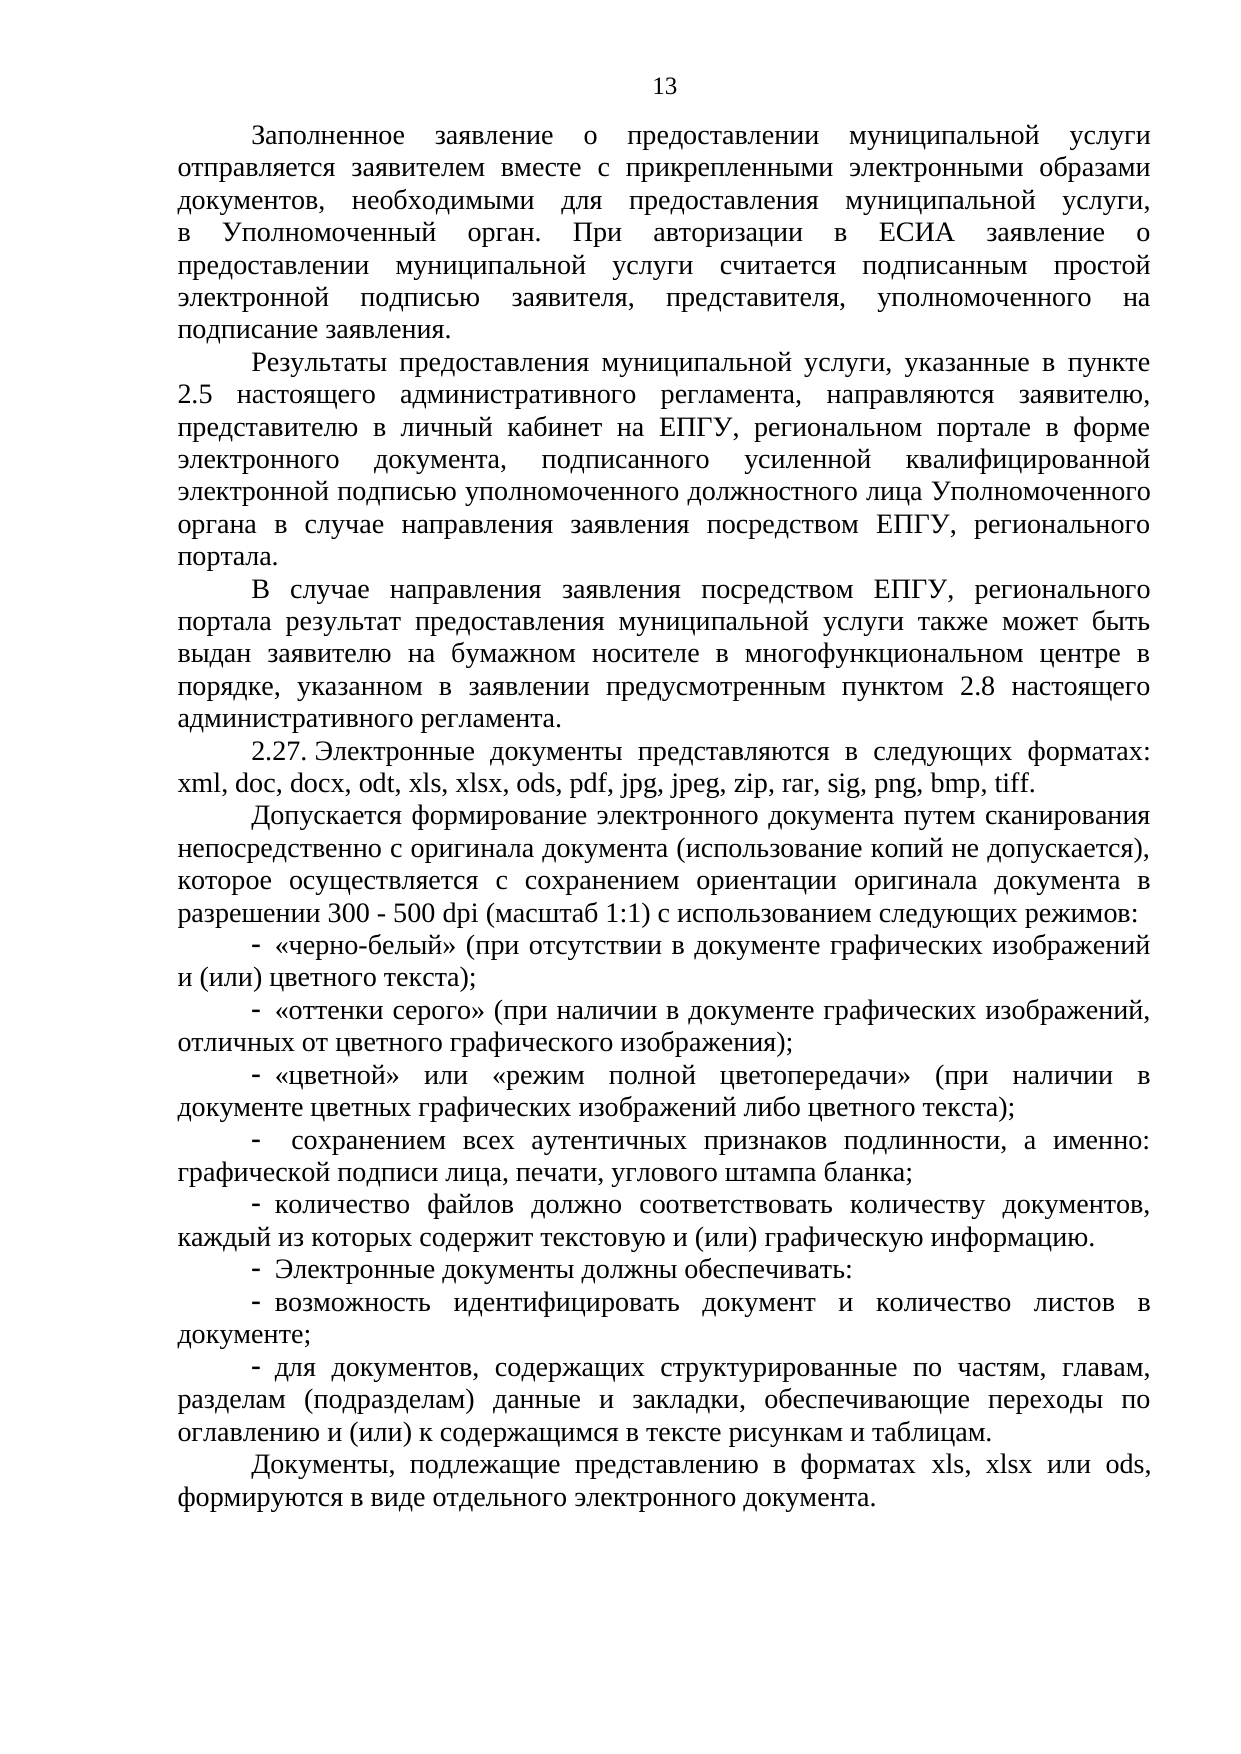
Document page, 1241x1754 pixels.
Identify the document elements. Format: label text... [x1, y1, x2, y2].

list «цветной» или «режим полной цветопередачи» (при наличии в документе цветных графических изображений либо цветного текста); [177, 1058, 1152, 1123]
list для документов, содержащих структурированные по частям, главам, разделам (подразделам) данные и закладки, обеспечивающие переходы по оглавлению и (или) к содержащимся в тексте рисункам и таблицам. [177, 1350, 1152, 1447]
text Результаты предоставления муниципальной услуги, указанные в пункте 2.5 настоящего административного регламента, направляются заявителю, представителю в личный кабинет на ЕПГУ, региональном портале в форме электронного документа, подписанного усиленной квалифицированной электронной подписью уполномоченного должностного лица Уполномоченного органа в случае направления заявления посредством ЕПГУ, регионального портала. [177, 345, 1152, 572]
list «оттенки серого» (при наличии в документе графических изображений, отличных от цветного графического изображения); [177, 993, 1152, 1058]
list Электронные документы представляются в следующих форматах: xml, doc, docx, odt, xls, xlsx, ods, pdf, jpg, jpeg, zip, rar, sig, png, bmp, tiff. [177, 734, 1152, 798]
text В случае направления заявления посредством ЕПГУ, регионального портала результат предоставления муниципальной услуги также может быть выдан заявителю на бумажном носителе в многофункциональном центре в порядке, указанном в заявлении предусмотренным пунктом 2.8 настоящего административного регламента. [177, 572, 1152, 734]
list возможность идентифицировать документ и количество листов в документе; [177, 1285, 1152, 1350]
list сохранением всех аутентичных признаков подлинности, а именно: графической подписи лица, печати, углового штампа бланка; [177, 1123, 1152, 1188]
list «черно-белый» (при отсутствии в документе графических изображений и (или) цветного текста); [177, 928, 1152, 993]
text Заполненное заявление о предоставлении муниципальной услуги отправляется заявителем вместе с прикрепленными электронными образами документов, необходимыми для предоставления муниципальной услуги, в Уполномоченный орган. При авторизации в ЕСИА заявление о предоставлении муниципальной услуги считается подписанным простой электронной подписью заявителя, представителя, уполномоченного на подписание заявления. [177, 118, 1152, 345]
text Допускается формирование электронного документа путем сканирования непосредственно с оригинала документа (использование копий не допускается), которое осуществляется с сохранением ориентации оригинала документа в разрешении 300 - 500 dpi (масштаб 1:1) с использованием следующих режимов: [177, 798, 1152, 928]
text Документы, подлежащие представлению в форматах xls, xlsx или ods, формируются в виде отдельного электронного документа. [177, 1447, 1152, 1512]
list количество файлов должно соответствовать количеству документов, каждый из которых содержит текстовую и (или) графическую информацию. [177, 1188, 1152, 1252]
list Электронные документы должны обеспечивать: [177, 1252, 1152, 1285]
